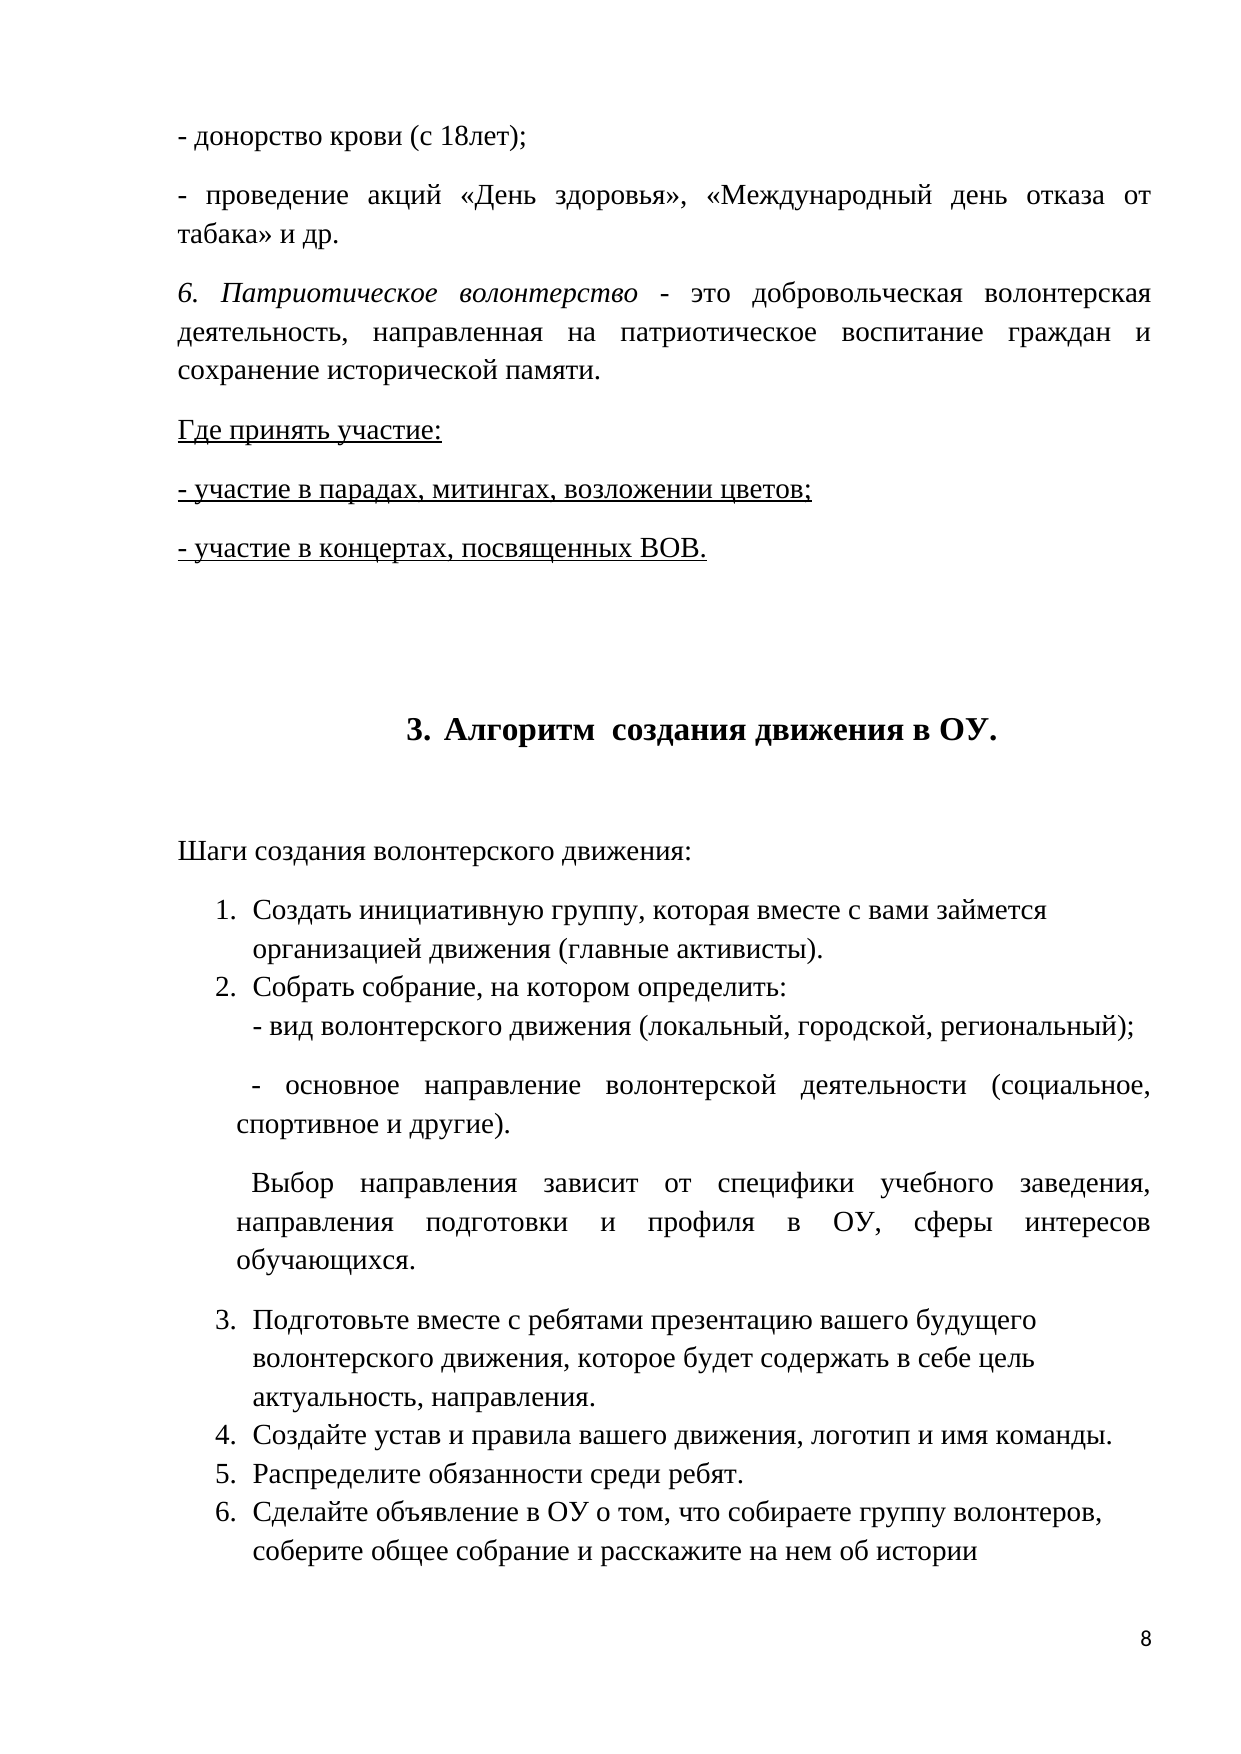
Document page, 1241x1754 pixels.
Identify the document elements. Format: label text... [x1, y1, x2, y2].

text - участие в концертах, посвященных ВОВ. [177, 531, 1152, 564]
text - донорство крови (с 18лет); [177, 118, 1152, 152]
text Где принять участие: [177, 412, 1152, 445]
list - вид волонтерского движения (локальный, городской, региональный); [252, 1008, 1152, 1042]
list Создайте устав и правила вашего движения, логотип и имя команды. [215, 1417, 1152, 1451]
list Создать инициативную группу, которая вместе с вами займется организацией движения (главные активисты). [215, 892, 1152, 964]
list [215, 1494, 1152, 1567]
text Шаги создания волонтерского движения: [177, 833, 1152, 867]
list Собрать собрание, на котором определить: [215, 969, 1152, 1003]
text - участие в парадах, митингах, возложении цветов; [177, 471, 1152, 505]
text - проведение акций «День здоровья», «Международный день отказа от табака» и др. [177, 177, 1152, 249]
text - основное направление волонтерской деятельности (социальное, спортивное и другие). [236, 1067, 1152, 1139]
list Подготовьте вместе с ребятами презентацию вашего будущего волонтерского движения, которое будет содержать в себе цель актуальность, направления. [215, 1302, 1152, 1412]
list Алгоритм создания движения в ОУ. [252, 709, 1152, 747]
text Выбор направления зависит от специфики учебного заведения, направления подготовки и профиля в ОУ, сферы интересов обучающихся. [236, 1165, 1152, 1276]
list Распределите обязанности среди ребят. [215, 1456, 1152, 1489]
text 6. Патриотическое волонтерство - это добровольческая волонтерская деятельность, направленная на патриотическое воспитание граждан и сохранение исторической памяти. [177, 275, 1152, 386]
